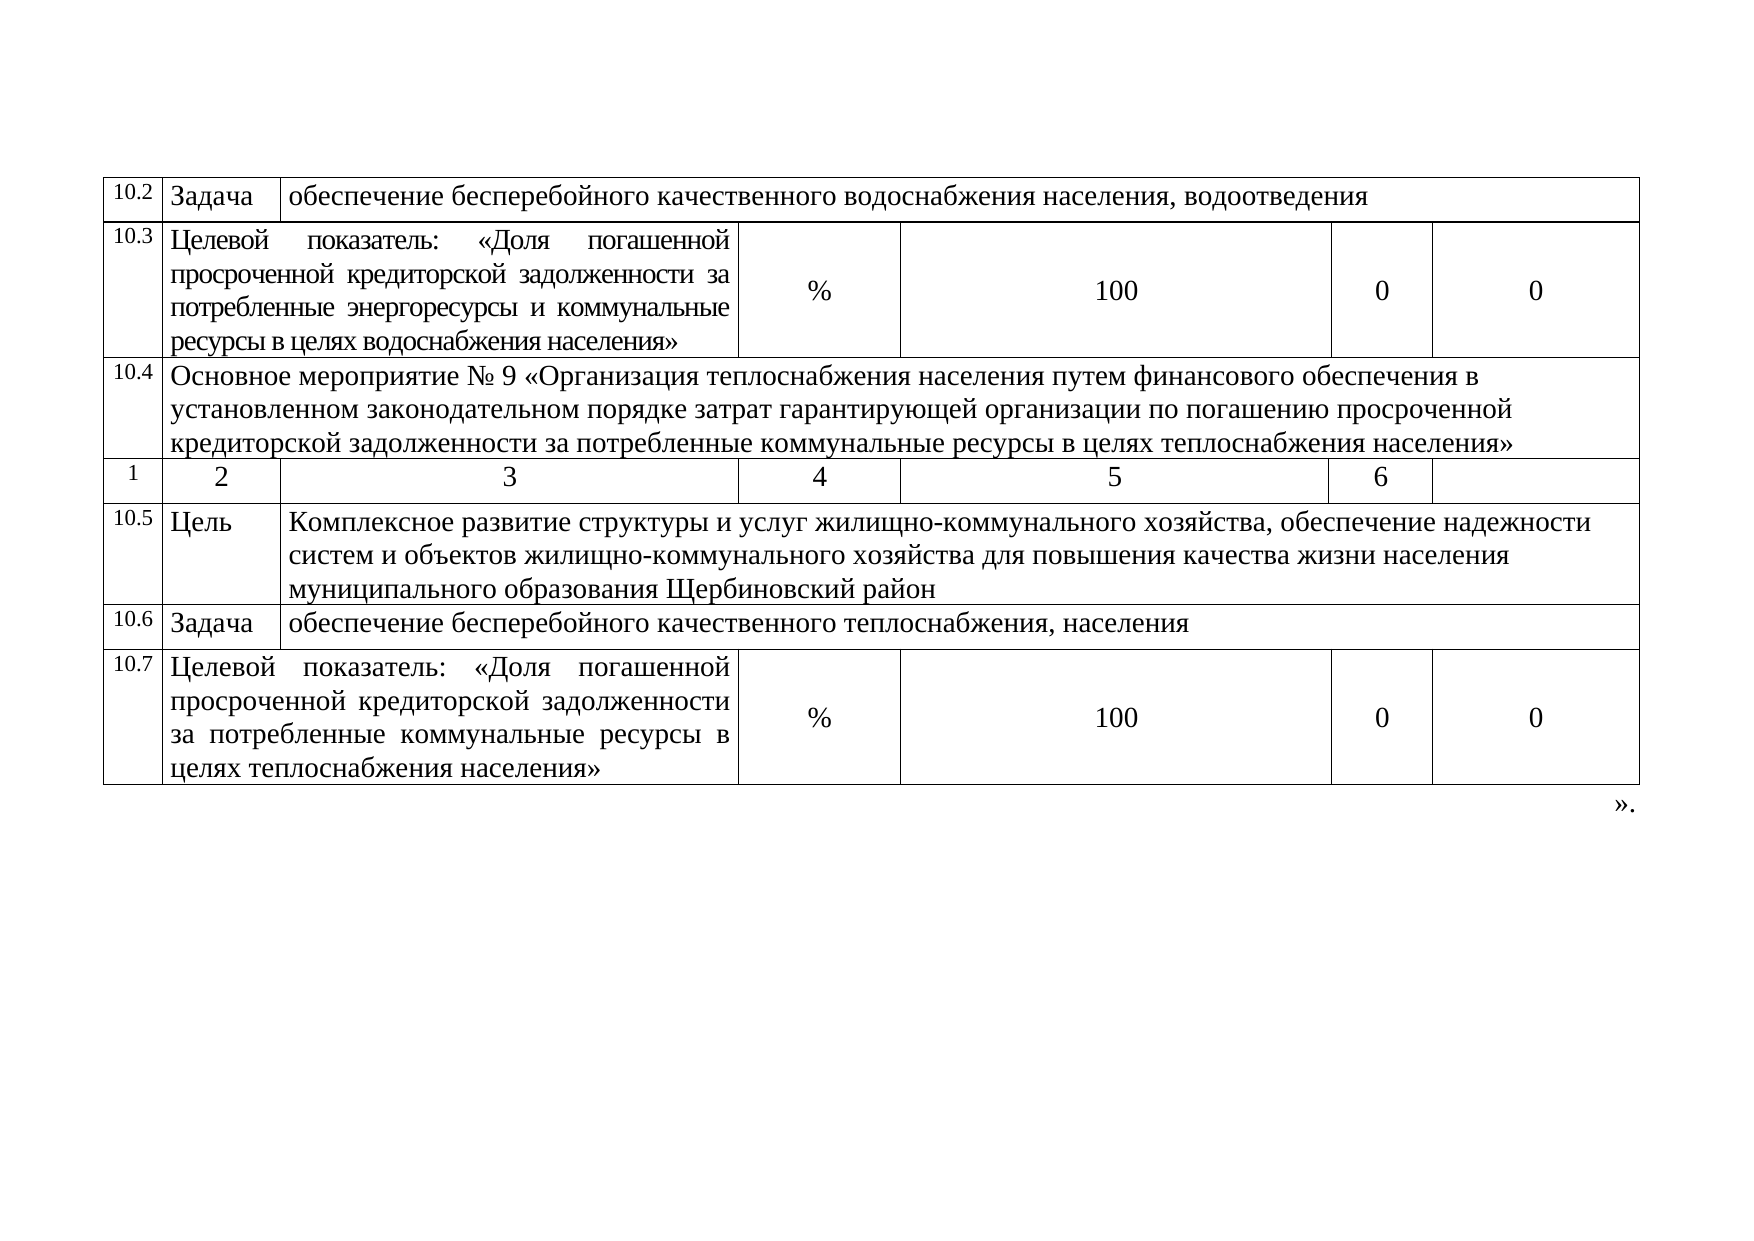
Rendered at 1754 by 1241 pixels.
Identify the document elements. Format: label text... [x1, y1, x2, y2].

table_cell Комплексное развитие структуры и услуг жилищно-коммунального хозяйства, обеспечение надежности систем и объектов жилищно-коммунального хозяйства для повышения качества жизни населения муниципального образования Щербиновский район [281, 504, 1639, 604]
table_cell Задача [163, 605, 280, 648]
table_cell Цель [163, 504, 280, 604]
table_cell 10.5 [104, 504, 162, 604]
table_cell % [739, 223, 900, 357]
table_cell 0 [1433, 223, 1639, 357]
table_cell 100 [901, 223, 1331, 357]
table_cell обеспечение бесперебойного качественного водоснабжения населения, водоотведения [281, 178, 1639, 221]
table_cell [1433, 459, 1639, 503]
table_cell обеспечение бесперебойного качественного теплоснабжения, населения [281, 605, 1639, 648]
table_cell 6 [1329, 459, 1432, 503]
table_cell 10.2 [104, 178, 162, 221]
table_cell 10.3 [104, 223, 162, 357]
table_cell 10.4 [104, 358, 162, 458]
table_cell 100 [901, 650, 1331, 784]
table_cell 4 [739, 459, 900, 503]
table_cell 10.6 [104, 605, 162, 648]
table_cell 0 [1433, 650, 1639, 784]
table_cell % [739, 650, 900, 784]
table_cell Задача [163, 178, 280, 221]
table_cell Целевой показатель: «Доля погашенной просроченной кредиторской задолженности за потребленные коммунальные ресурсы в целях теплоснабжения населения» [163, 650, 738, 784]
table_cell 2 [163, 459, 280, 503]
table_cell 0 [1332, 223, 1432, 357]
table_cell 3 [281, 459, 738, 503]
table_cell 1 [104, 459, 162, 503]
table_cell 10.7 [104, 650, 162, 784]
text ». [118, 785, 1636, 818]
table_cell Целевой показатель: «Доля погашенной просроченной кредиторской задолженности за потребленные энергоресурсы и коммунальные ресурсы в целях водоснабжения населения» [163, 223, 738, 357]
table_cell 0 [1332, 650, 1432, 784]
table_cell Основное мероприятие № 9 «Организация теплоснабжения населения путем финансового обеспечения в установленном законодательном порядке затрат гарантирующей организации по погашению просроченной кредиторской задолженности за потребленные коммунальные ресурсы в целях теплоснабжения населения» [163, 358, 1639, 458]
table_cell 5 [901, 459, 1328, 503]
